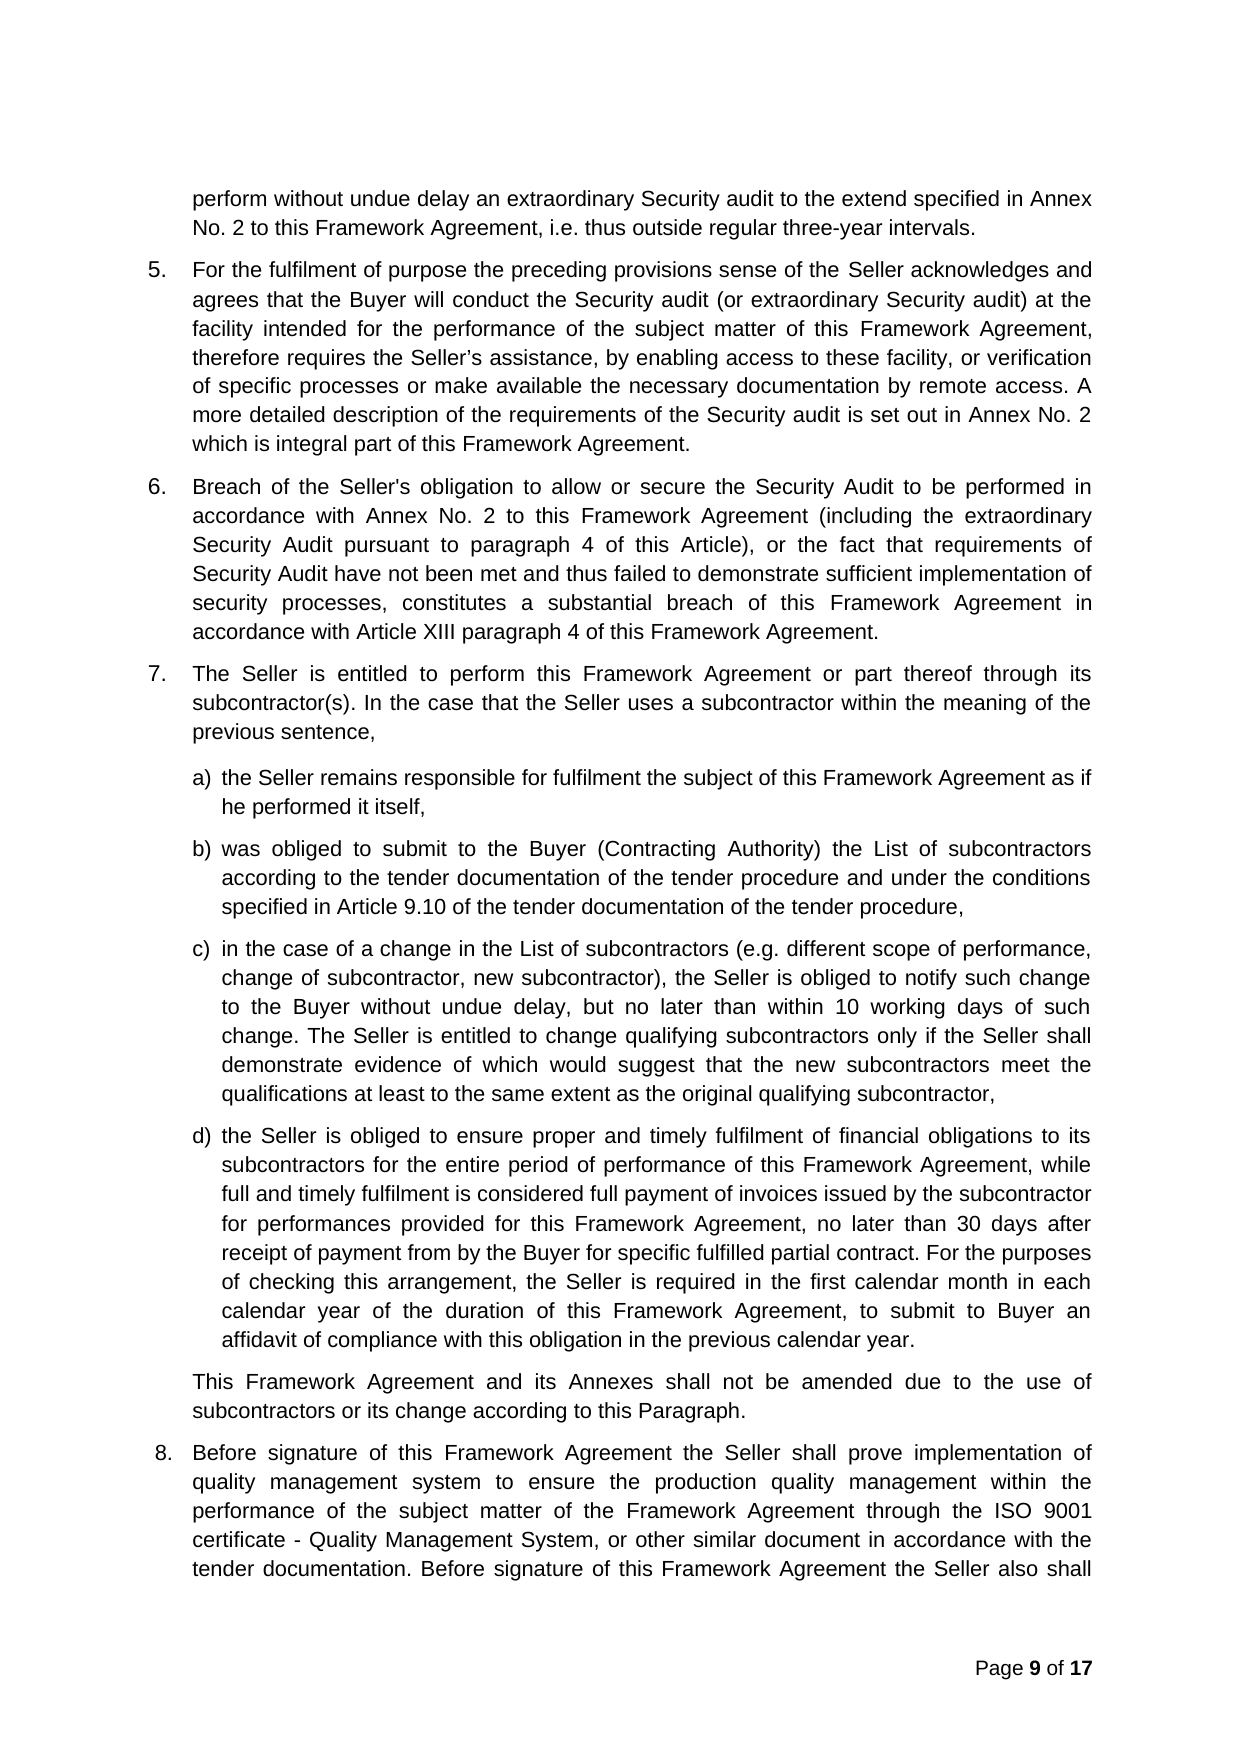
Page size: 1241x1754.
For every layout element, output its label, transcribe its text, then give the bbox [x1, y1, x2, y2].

list in the case of a change in the List of subcontractors (e.g. different scope of performance, change of subcontractor, new subcontractor), the Seller is obliged to notify such change to the Buyer without undue delay, but no later than within 10 working days of such change. The Seller is entitled to change qualifying subcontractors only if the Seller shall demonstrate evidence of which would suggest that the new subcontractors meet the qualifications at least to the same extent as the original qualifying subcontractor, [192, 931, 1093, 1106]
list The Seller is entitled to perform this Framework Agreement or part thereof through its subcontractor(s). In the case that the Seller uses a subcontractor within the meaning of the previous sentence, [148, 660, 1093, 744]
list Breach of the Seller's obligation to allow or secure the Security Audit to be performed in accordance with Annex No. 2 to this Framework Agreement (including the extraordinary Security Audit pursuant to paragraph 4 of this Article), or the fact that requirements of Security Audit have not been met and thus failed to demonstrate sufficient implementation of security processes, constitutes a substantial breach of this Framework Agreement in accordance with Article XIII paragraph 4 of this Framework Agreement. [148, 473, 1093, 644]
list For the fulfilment of purpose the preceding provisions sense of the Seller acknowledges and agrees that the Buyer will conduct the Security audit (or extraordinary Security audit) at the facility intended for the performance of the subject matter of this Framework Agreement, therefore requires the Seller’s assistance, by enabling access to these facility, or verification of specific processes or make available the necessary documentation by remote access. A more detailed description of the requirements of the Security audit is set out in Annex No. 2 which is integral part of this Framework Agreement. [148, 256, 1093, 456]
list the Seller is obliged to ensure proper and timely fulfilment of financial obligations to its subcontractors for the entire period of performance of this Framework Agreement, while full and timely fulfilment is considered full payment of invoices issued by the subcontractor for performances provided for this Framework Agreement, no later than 30 days after receipt of payment from by the Buyer for specific fulfilled partial contract. For the purposes of checking this arrangement, the Seller is required in the first calendar month in each calendar year of the duration of this Framework Agreement, to submit to Buyer an affidavit of compliance with this obligation in the previous calendar year. [192, 1119, 1093, 1352]
list the Seller remains responsible for fulfilment the subject of this Framework Agreement as if he performed it itself, [192, 761, 1093, 819]
text This Framework Agreement and its Annexes shall not be amended due to the use of subcontractors or its change according to this Paragraph. [192, 1365, 1093, 1423]
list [148, 186, 1093, 240]
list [154, 1436, 1093, 1581]
list was obliged to submit to the Buyer (Contracting Authority) the List of subcontractors according to the tender documentation of the tender procedure and under the conditions specified in Article 9.10 of the tender documentation of the tender procedure, [192, 831, 1093, 919]
